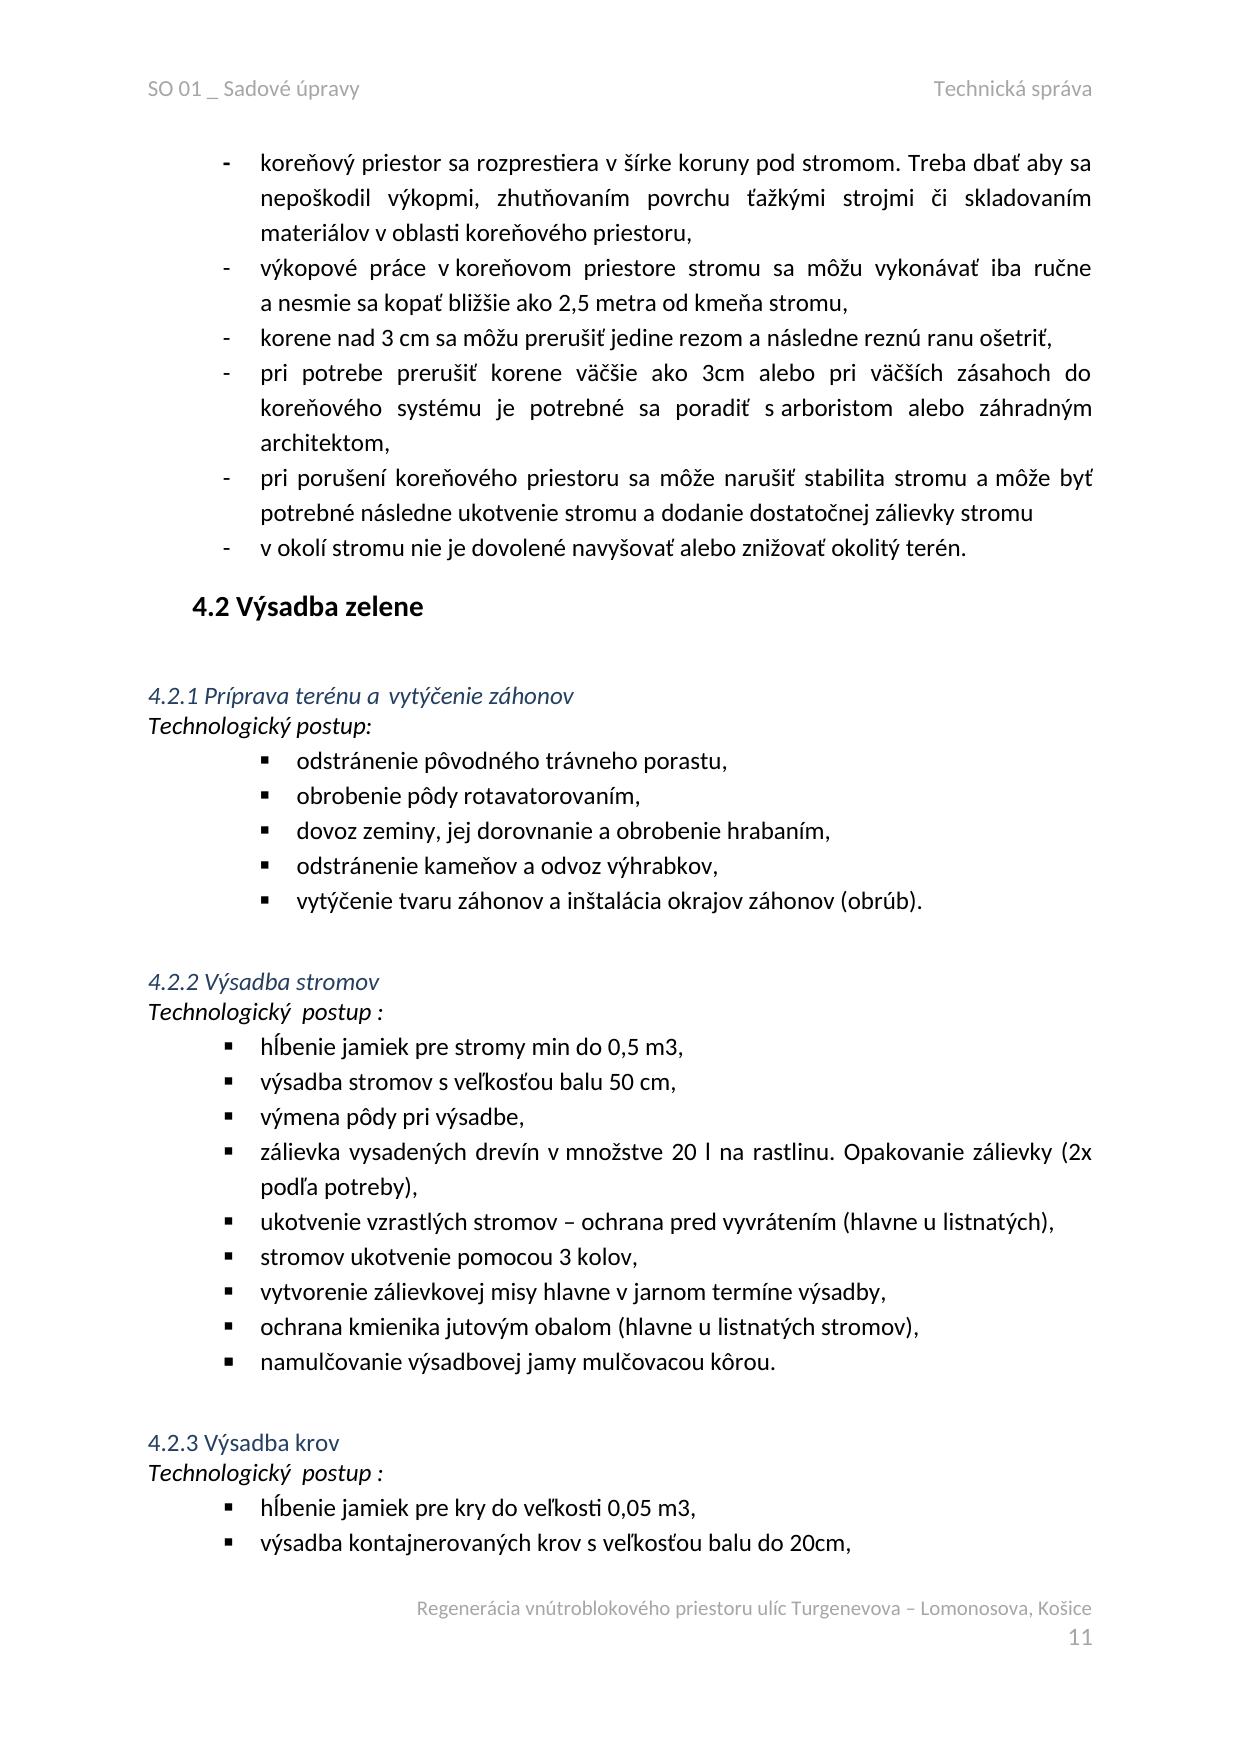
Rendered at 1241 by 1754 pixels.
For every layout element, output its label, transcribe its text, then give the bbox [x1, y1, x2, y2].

text Technologický postup: [148, 710, 1093, 741]
list obrobenie pôdy rotavatorovaním, [259, 780, 1093, 811]
list odstránenie pôvodného trávneho porastu, [259, 745, 1093, 776]
list vytýčenie tvaru záhonov a inštalácia okrajov záhonov (obrúb). [259, 885, 1093, 916]
list ochrana kmienika jutovým obalom (hlavne u listnatých stromov), [223, 1311, 1093, 1342]
list vytvorenie zálievkovej misy hlavne v jarnom termíne výsadby, [223, 1276, 1093, 1307]
list výsadba stromov s veľkosťou balu 50 cm, [223, 1066, 1093, 1097]
list výkopové práce v koreňovom priestore stromu sa môžu vykonávať iba ručne a nesmie sa kopať bližšie ako 2,5 metra od kmeňa stromu, [223, 253, 1093, 318]
list korene nad 3 cm sa môžu prerušiť jedine rezom a následne reznú ranu ošetriť, [223, 323, 1093, 353]
list namulčovanie výsadbovej jamy mulčovacou kôrou. [223, 1346, 1093, 1377]
list pri porušení koreňového priestoru sa môže narušiť stabilita stromu a môže byť potrebné následne ukotvenie stromu a dodanie dostatočnej zálievky stromu [223, 463, 1093, 528]
list pri potrebe prerušiť korene väčšie ako 3cm alebo pri väčších zásahoch do koreňového systému je potrebné sa poradiť s arboristom alebo záhradným architektom, [223, 358, 1093, 458]
text Technologický postup : [148, 1457, 1093, 1488]
list v okolí stromu nie je dovolené navyšovať alebo znižovať okolitý terén. [223, 533, 1093, 563]
list dovoz zeminy, jej dorovnanie a obrobenie hrabaním, [259, 815, 1093, 846]
list ukotvenie vzrastlých stromov – ochrana pred vyvrátením (hlavne u listnatých), [223, 1206, 1093, 1237]
subtitle 4.2.1 Príprava terénu a vytýčenie záhonov [148, 680, 1093, 710]
list stromov ukotvenie pomocou 3 kolov, [223, 1241, 1093, 1272]
list zálievka vysadených drevín v množstve 20 l na rastlinu. Opakovanie zálievky (2x podľa potreby), [223, 1136, 1093, 1202]
list hĺbenie jamiek pre kry do veľkosti 0,05 m3, [223, 1492, 1093, 1523]
list koreňový priestor sa rozprestiera v šírke koruny pod stromom. Treba dbať aby sa nepoškodil výkopmi, zhutňovaním povrchu ťažkými strojmi či skladovaním materiálov v oblasti koreňového priestoru, [223, 148, 1093, 248]
list hĺbenie jamiek pre stromy min do 0,5 m3, [223, 1031, 1093, 1062]
subtitle 4.2.2 Výsadba stromov [148, 966, 1093, 996]
text Technologický postup : [148, 996, 1093, 1027]
list výsadba kontajnerovaných krov s veľkosťou balu do 20cm, [223, 1527, 1093, 1558]
subtitle Výsadba zelene [192, 588, 1093, 624]
list výmena pôdy pri výsadbe, [223, 1101, 1093, 1132]
list odstránenie kameňov a odvoz výhrabkov, [259, 850, 1093, 881]
subtitle 4.2.3 Výsadba krov [148, 1427, 1093, 1457]
